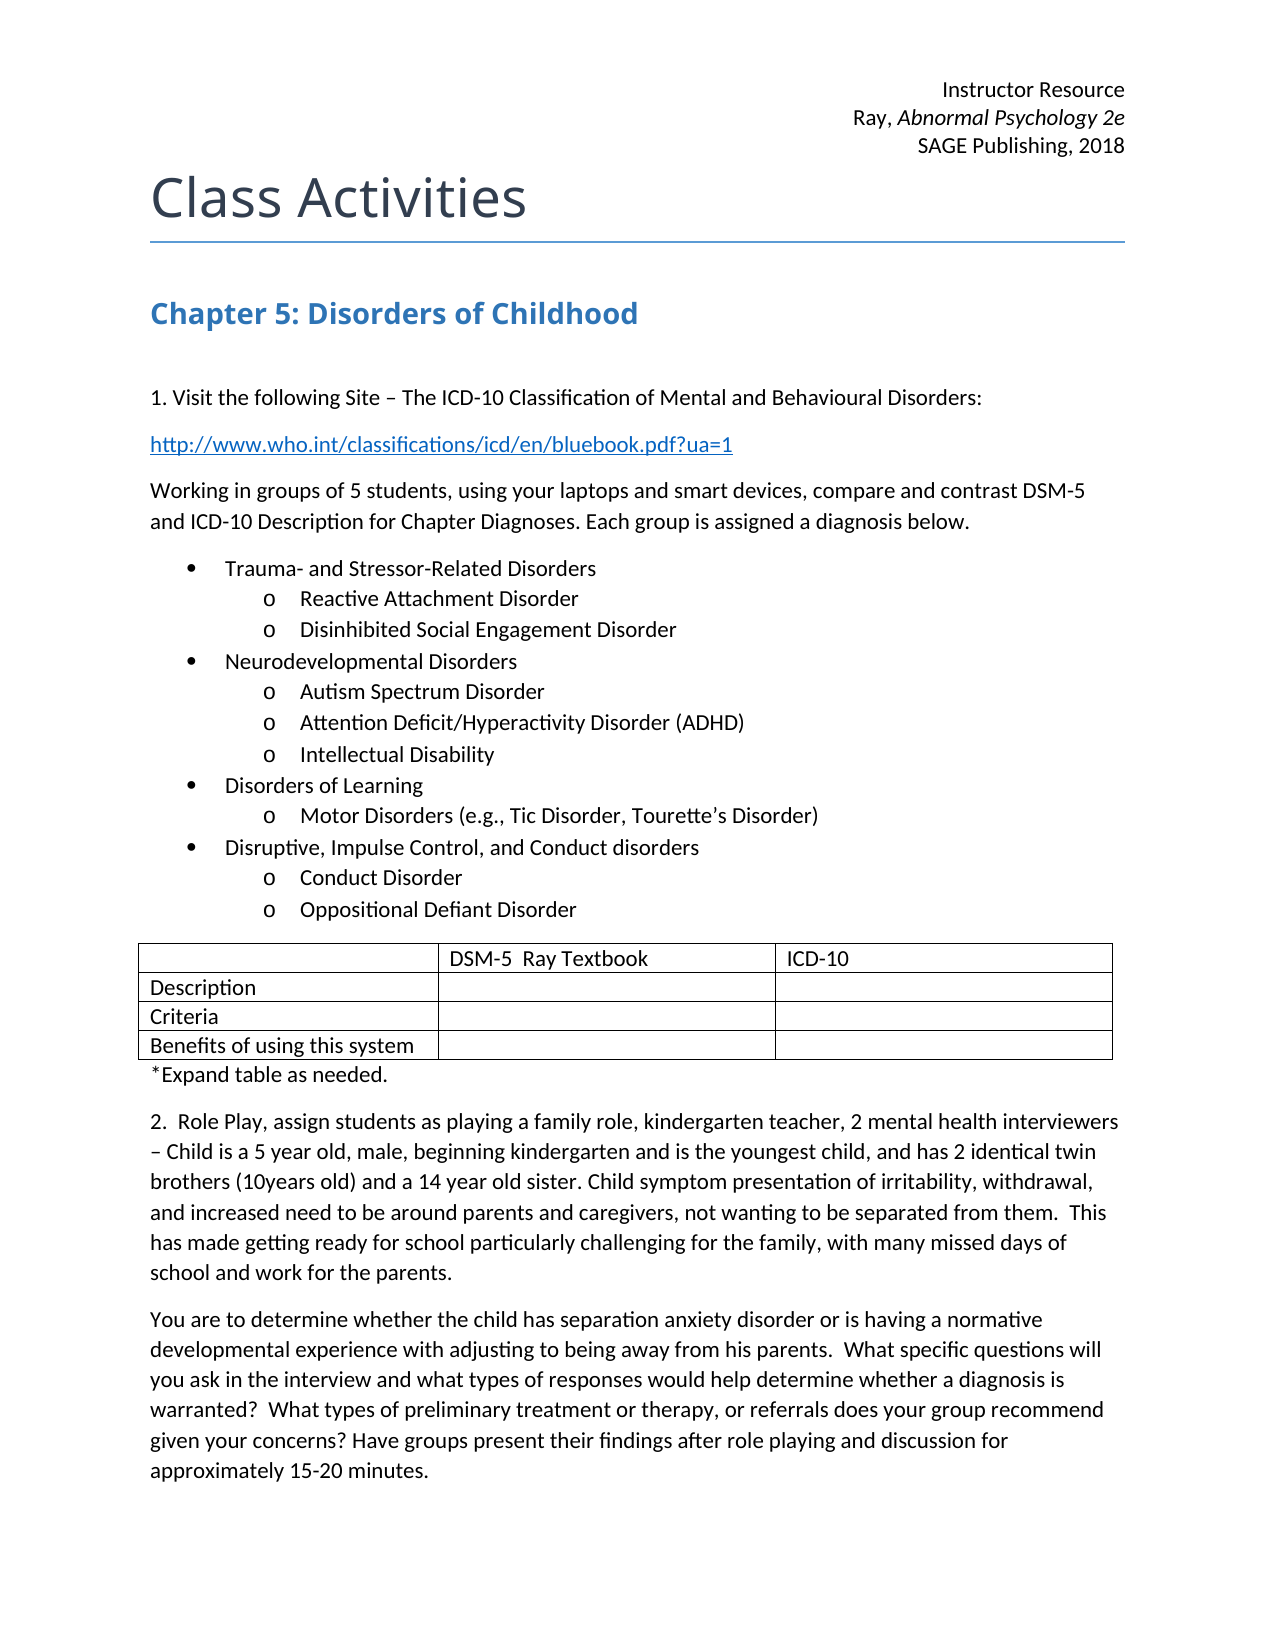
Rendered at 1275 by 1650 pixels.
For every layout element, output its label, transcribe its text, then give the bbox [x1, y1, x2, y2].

list Oppositional Defiant Disorder [262, 895, 1125, 924]
table_cell [439, 973, 775, 1001]
table_cell [776, 1031, 1112, 1059]
title Class Activities [150, 159, 1125, 241]
table_cell [776, 1002, 1112, 1030]
list Attention Deficit/Hyperactivity Disorder (ADHD) [262, 708, 1125, 738]
text You are to determine whether the child has separation anxiety disorder or is having a normative developmental experience with adjusting to being away from his parents. What specific questions will you ask in the interview and what types of responses would help determine whether a diagnosis is warranted? What types of preliminary treatment or therapy, or referrals does your group recommend given your concerns? Have groups present their findings after role playing and discussion for approximately 15-20 minutes. [150, 1305, 1125, 1484]
text 1. Visit the following Site – The ICD-10 Classification of Mental and Behavioural Disorders: [150, 383, 1125, 411]
list Neurodevelopmental Disorders [187, 647, 1125, 675]
table_cell [776, 973, 1112, 1001]
table_header ICD-10 [776, 944, 1112, 972]
subtitle Chapter 5: Disorders of Childhood [150, 293, 1125, 333]
text Working in groups of 5 students, using your laptops and smart devices, compare and contrast DSM-5 and ICD-10 Description for Chapter Diagnoses. Each group is assigned a diagnosis below. [150, 477, 1125, 535]
list Trauma- and Stressor-Related Disorders [187, 554, 1125, 582]
list Motor Disorders (e.g., Tic Disorder, Tourette’s Disorder) [262, 802, 1125, 831]
table_cell Benefits of using this system [139, 1031, 438, 1059]
text http://www.who.int/classifications/icd/en/bluebook.pdf?ua=1 [150, 430, 1125, 458]
table_cell [439, 1031, 775, 1059]
list Disruptive, Impulse Control, and Conduct disorders [187, 833, 1125, 861]
list Autism Spectrum Disorder [262, 677, 1125, 706]
text 2. Role Play, assign students as playing a family role, kindergarten teacher, 2 mental health interviewers – Child is a 5 year old, male, beginning kindergarten and is the youngest child, and has 2 identical twin brothers (10years old) and a 14 year old sister. Child symptom presentation of irritability, withdrawal, and increased need to be around parents and caregivers, not wanting to be separated from them. This has made getting ready for school particularly challenging for the family, with many missed days of school and work for the parents. [150, 1107, 1125, 1286]
list Reactive Attachment Disorder [262, 584, 1125, 613]
table_header DSM-5 Ray Textbook [439, 944, 775, 972]
table_cell Criteria [139, 1002, 438, 1030]
table_cell [439, 1002, 775, 1030]
list Disorders of Learning [187, 771, 1125, 799]
list Disinhibited Social Engagement Disorder [262, 615, 1125, 644]
table_header [139, 944, 438, 972]
list Intellectual Disability [262, 740, 1125, 769]
text *Expand table as needed. [150, 1060, 1125, 1088]
table_cell Description [139, 973, 438, 1001]
list Conduct Disorder [262, 863, 1125, 892]
